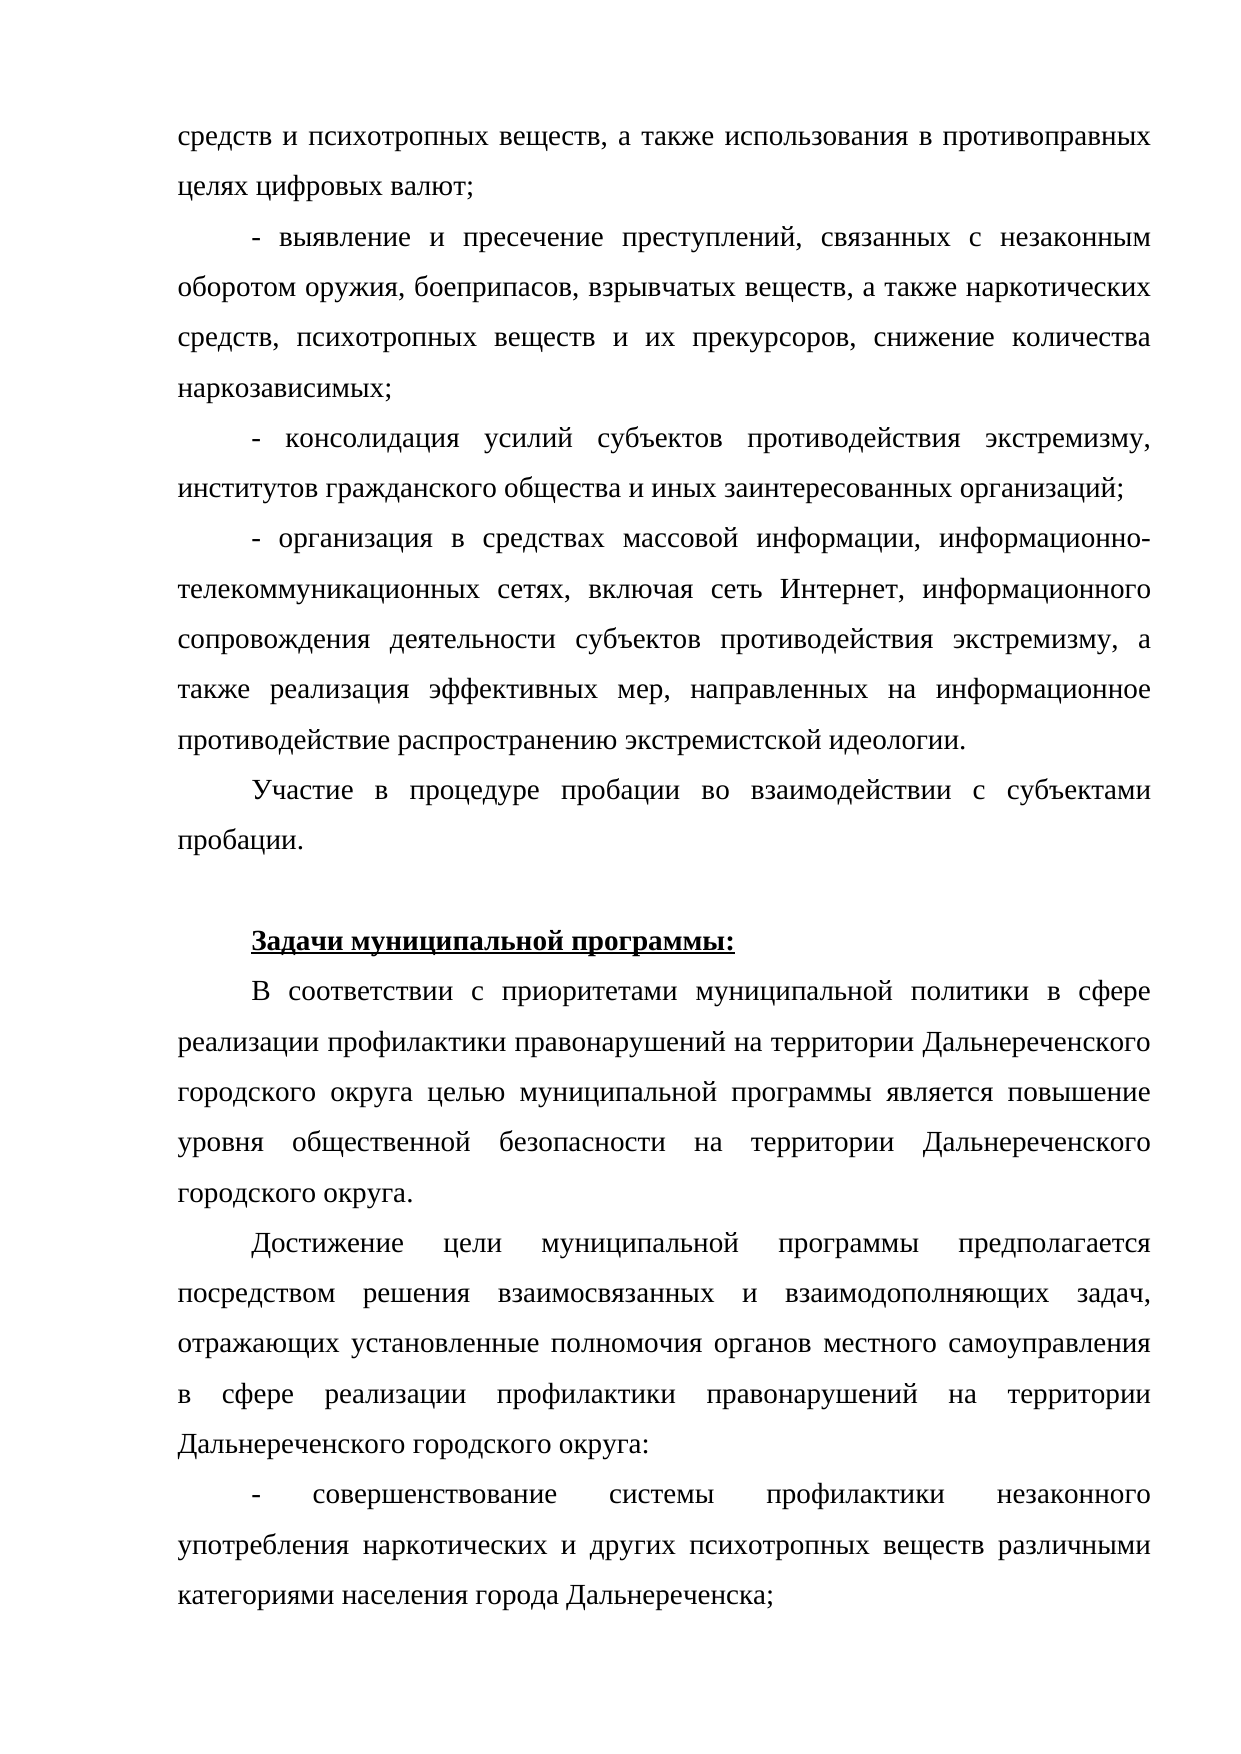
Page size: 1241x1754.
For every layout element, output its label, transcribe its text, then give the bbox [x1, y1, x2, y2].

text Участие в процедуре пробации во взаимодействии с субъектами пробации. [177, 772, 1152, 856]
text Задачи муниципальной программы: [177, 923, 1152, 957]
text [177, 118, 1152, 202]
text - организация в средствах массовой информации, информационно-телекоммуникационных сетях, включая сеть Интернет, информационного сопровождения деятельности субъектов противодействия экстремизму, а также реализация эффективных мер, направленных на информационное противодействие распространению экстремистской идеологии. [177, 521, 1152, 755]
text Достижение цели муниципальной программы предполагается посредством решения взаимосвязанных и взаимодополняющих задач, отражающих установленные полномочия органов местного самоуправления в сфере реализации профилактики правонарушений на территории Дальнереченского городского округа: [177, 1225, 1152, 1460]
text - консолидация усилий субъектов противодействия экстремизму, институтов гражданского общества и иных заинтересованных организаций; [177, 420, 1152, 504]
text - совершенствование системы профилактики незаконного употребления наркотических и других психотропных веществ различными категориями населения города Дальнереченска; [177, 1477, 1152, 1611]
text В соответствии с приоритетами муниципальной политики в сфере реализации профилактики правонарушений на территории Дальнереченского городского округа целью муниципальной программы является повышение уровня общественной безопасности на территории Дальнереченского городского округа. [177, 973, 1152, 1208]
text - выявление и пресечение преступлений, связанных с незаконным оборотом оружия, боеприпасов, взрывчатых веществ, а также наркотических средств, психотропных веществ и их прекурсоров, снижение количества наркозависимых; [177, 219, 1152, 403]
